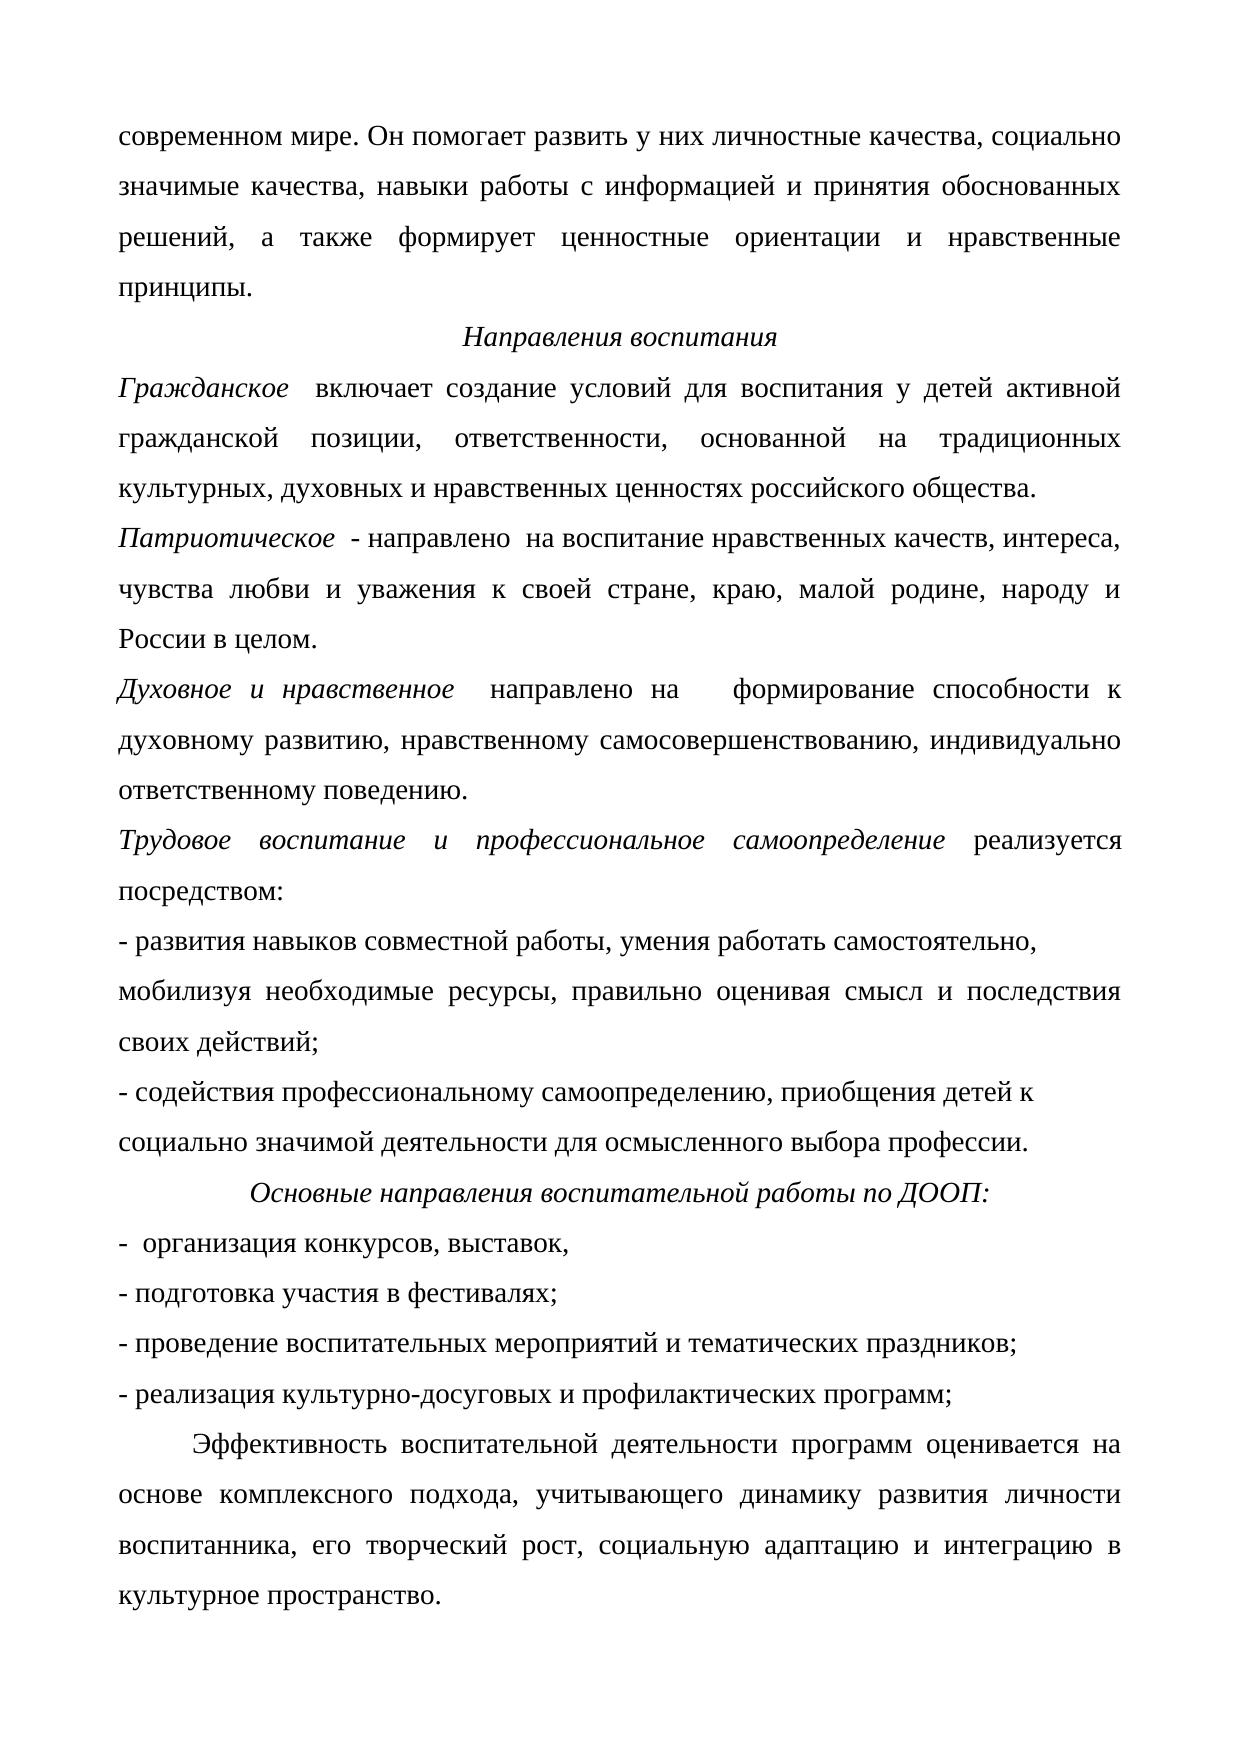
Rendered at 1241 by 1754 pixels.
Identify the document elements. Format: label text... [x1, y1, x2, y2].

text - содействия профессиональному самоопределению, приобщения детей к [118, 1074, 1122, 1108]
text Духовное и нравственное направлено на формирование способности к духовному развитию, нравственному самосовершенствованию, индивидуально ответственному поведению. [118, 672, 1122, 806]
text Направления воспитания [118, 319, 1122, 353]
text Патриотическое - направлено на воспитание нравственных качеств, интереса, чувства любви и уважения к своей стране, краю, малой родине, народу и России в целом. [118, 521, 1122, 655]
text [118, 118, 1122, 303]
text социально значимой деятельности для осмысленного выбора профессии. [118, 1124, 1122, 1158]
text - развития навыков совместной работы, умения работать самостоятельно, [118, 923, 1122, 957]
text - организация конкурсов, выставок, [118, 1225, 1122, 1258]
text Гражданское включает создание условий для воспитания у детей активной гражданской позиции, ответственности, основанной на традиционных культурных, духовных и нравственных ценностях российского общества. [118, 370, 1122, 504]
text Основные направления воспитательной работы по ДООП: [118, 1175, 1122, 1208]
text Эффективность воспитательной деятельности программ оценивается на основе комплексного подхода, учитывающего динамику развития личности воспитанника, его творческий рост, социальную адаптацию и интеграцию в культурное пространство. [118, 1426, 1122, 1611]
text - реализация культурно-досуговых и профилактических программ; [118, 1376, 1122, 1409]
text - проведение воспитательных мероприятий и тематических праздников; [118, 1326, 1122, 1359]
text мобилизуя необходимые ресурсы, правильно оценивая смысл и последствия своих действий; [118, 973, 1122, 1057]
text Трудовое воспитание и профессиональное самоопределение реализуется посредством: [118, 822, 1122, 906]
text - подготовка участия в фестивалях; [118, 1275, 1122, 1309]
